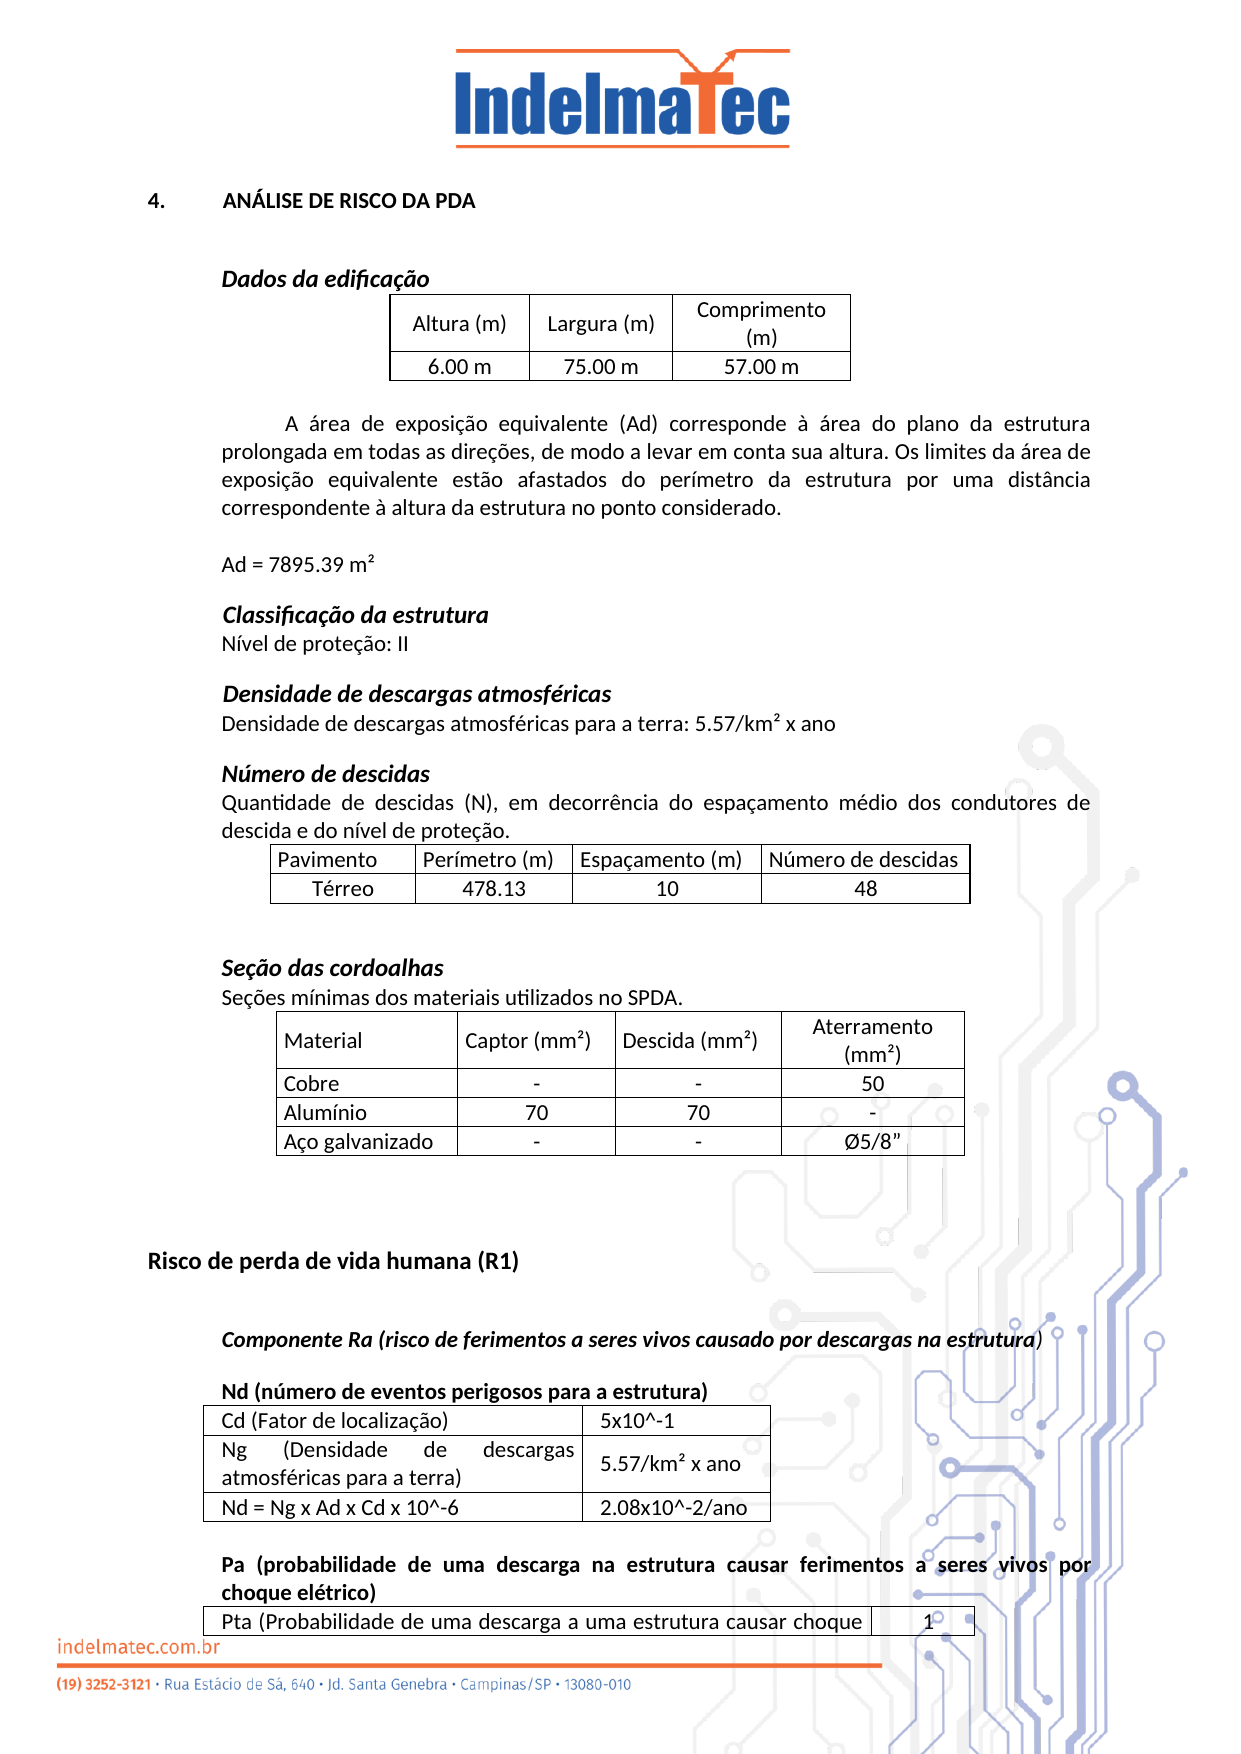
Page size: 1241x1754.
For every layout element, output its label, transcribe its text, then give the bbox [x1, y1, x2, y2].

table_cell 57.00 m [673, 352, 850, 380]
table_header Largura (m) [530, 295, 672, 351]
subtitle Número de descidas [158, 758, 1092, 788]
text Seções mínimas dos materiais utilizados no SPDA. [221, 983, 1092, 1011]
table_cell - [616, 1127, 781, 1155]
subtitle Dados da edificação [158, 263, 1092, 294]
table_header 5x10^-1 [583, 1406, 770, 1434]
table_cell 50 [782, 1069, 964, 1097]
text Nível de proteção: II [158, 629, 1092, 657]
table_header 1 [872, 1607, 974, 1635]
text A área de exposição equivalente (Ad) corresponde à área do plano da estrutura prolongada em todas as direções, de modo a levar em conta sua altura. Os limites da área de exposição equivalente estão afastados do perímetro da estrutura por uma distância correspondente à altura da estrutura no ponto considerado. [221, 409, 1092, 521]
text Ad = 7895.39 m² [158, 550, 1092, 578]
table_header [204, 1607, 871, 1635]
text Nd (número de eventos perigosos para a estrutura) [221, 1377, 1092, 1405]
table_cell - [782, 1098, 964, 1126]
table_cell 478.13 [416, 874, 572, 902]
subtitle Classificação da estrutura [158, 599, 1092, 629]
table_header Número de descidas [762, 845, 969, 873]
text Densidade de descargas atmosféricas para a terra: 5.57/km² x ano [221, 709, 1092, 737]
text Quantidade de descidas (N), em decorrência do espaçamento médio dos condutores de descida e do nível de proteção. [221, 788, 1092, 844]
table_header Espaçamento (m) [573, 845, 761, 873]
table_cell Alumínio [277, 1098, 457, 1126]
table_cell 5.57/km² x ano [583, 1436, 770, 1492]
table_cell Aço galvanizado [277, 1127, 457, 1155]
subtitle Componente Ra (risco de ferimentos a seres vivos causado por descargas na estrutura) [221, 1325, 1092, 1353]
text Pa (probabilidade de uma descarga na estrutura causar ferimentos a seres vivos por choque elétrico) [221, 1550, 1092, 1606]
table_header Cd (Fator de localização) [204, 1406, 582, 1434]
subtitle Densidade de descargas atmosféricas [158, 678, 1092, 709]
subtitle Risco de perda de vida humana (R1) [148, 1245, 1092, 1276]
table_cell Térreo [271, 874, 415, 902]
table_cell 2.08x10^-2/ano [583, 1493, 770, 1521]
table_cell 70 [616, 1098, 781, 1126]
table_cell 6.00 m [391, 352, 529, 380]
table_cell Nd = Ng x Ad x Cd x 10^-6 [204, 1493, 582, 1521]
table_cell Ng (Densidade de descargas atmosféricas para a terra) [204, 1436, 582, 1492]
table_cell 75.00 m [530, 352, 672, 380]
subtitle Seção das cordoalhas [221, 952, 1092, 983]
table_cell - [616, 1069, 781, 1097]
table_cell - [458, 1069, 615, 1097]
table_cell 10 [573, 874, 761, 902]
table_cell Cobre [277, 1069, 457, 1097]
table_cell - [458, 1127, 615, 1155]
table_cell Ø5/8” [782, 1127, 964, 1155]
table_header Captor (mm²) [458, 1012, 615, 1068]
text 4. ANÁLISE DE RISCO DA PDA [148, 187, 1092, 215]
picture [56, 49, 1188, 1754]
table_cell 70 [458, 1098, 615, 1126]
table_header Comprimento (m) [673, 295, 850, 351]
table_header Aterramento (mm²) [782, 1012, 964, 1068]
table_header Descida (mm²) [616, 1012, 781, 1068]
table_header Perímetro (m) [416, 845, 572, 873]
table_cell 48 [762, 874, 969, 902]
table_header Pavimento [271, 845, 415, 873]
table_header Altura (m) [391, 295, 529, 351]
table_header Material [277, 1012, 457, 1068]
